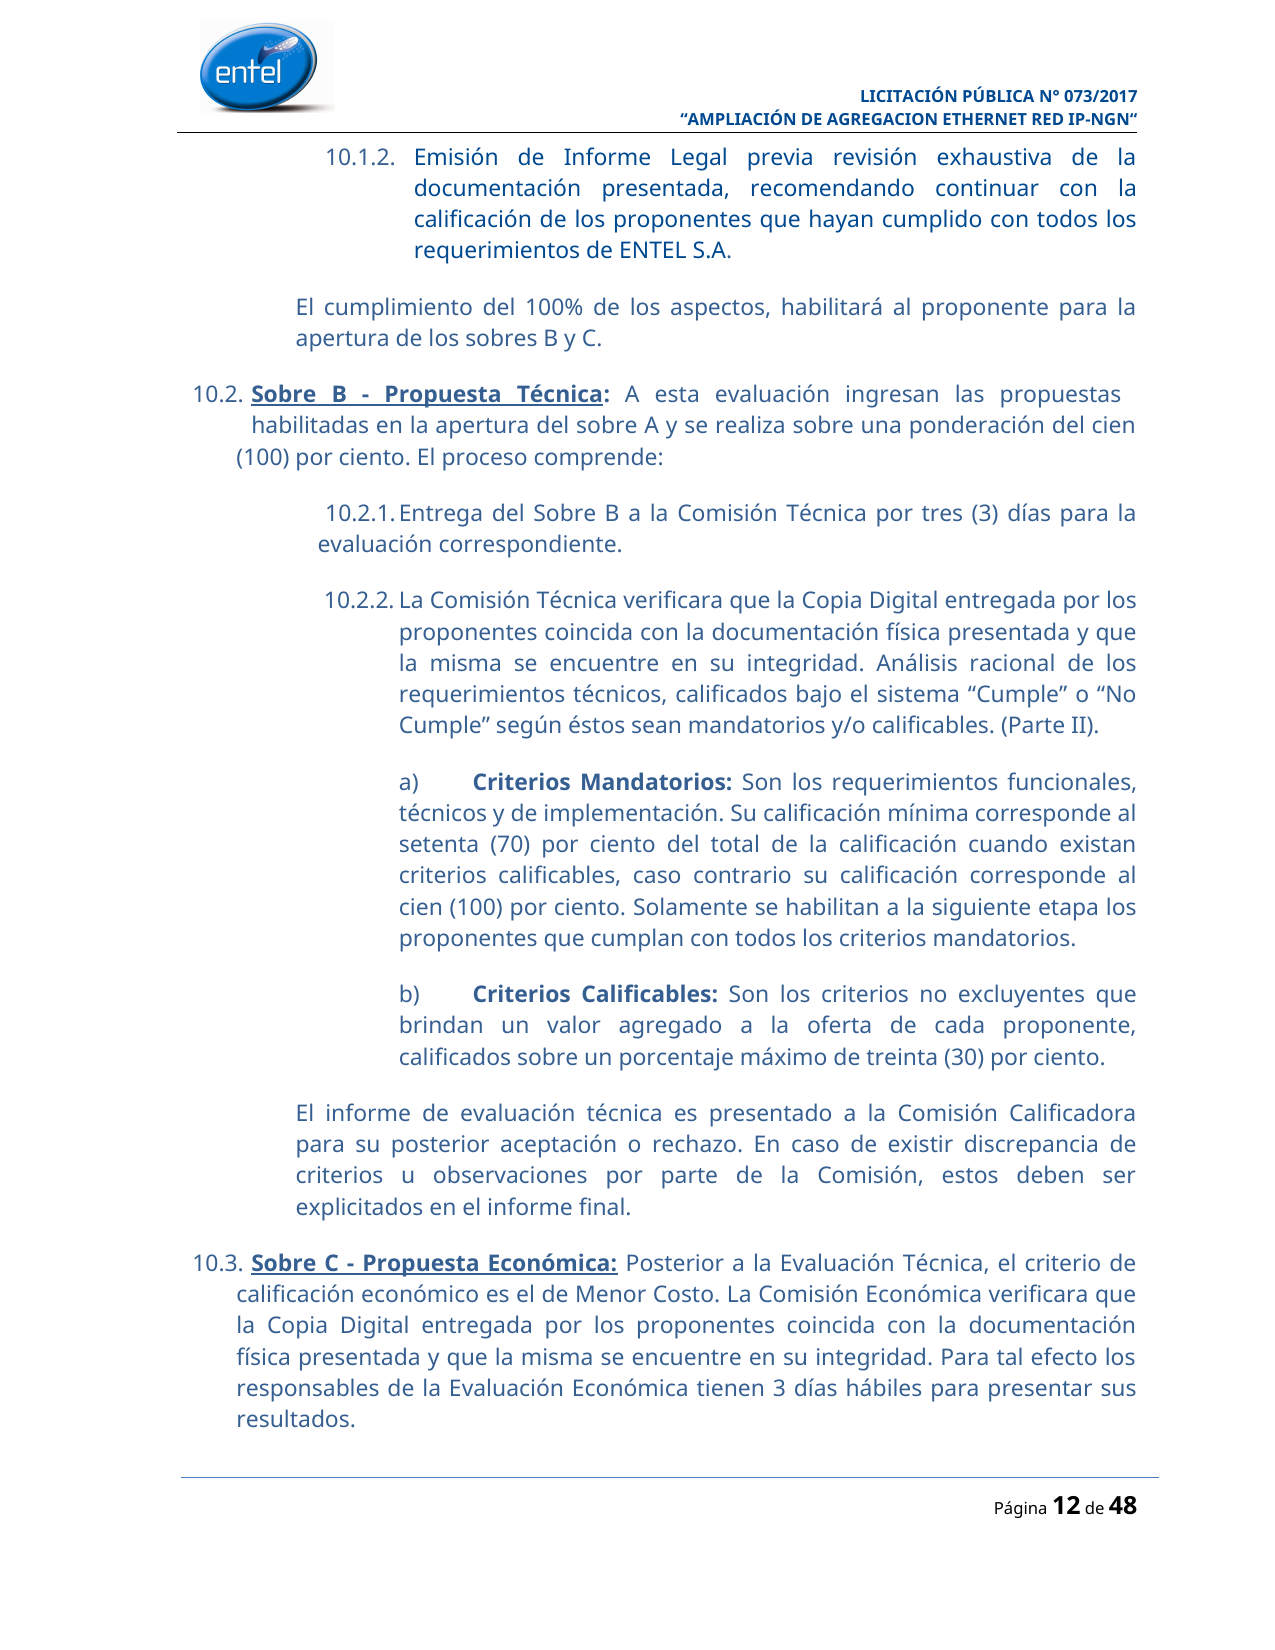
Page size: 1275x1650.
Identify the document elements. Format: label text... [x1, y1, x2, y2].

list Emisión de Informe Legal previa revisión exhaustiva de la documentación presentada, recomendando continuar con la calificación de los proponentes que hayan cumplido con todos los requerimientos de ENTEL S.A. [325, 141, 1137, 266]
text El cumplimiento del 100% de los aspectos, habilitará al proponente para la apertura de los sobres B y C. [295, 291, 1137, 353]
list La Comisión Técnica verificara que la Copia Digital entregada por los proponentes coincida con la documentación física presentada y que la misma se encuentre en su integridad. Análisis racional de los requerimientos técnicos, calificados bajo el sistema “Cumple” o “No Cumple” según éstos sean mandatorios y/o calificables. (Parte II). [324, 584, 1137, 741]
picture [199, 21, 335, 113]
list Sobre C - Propuesta Económica: Posterior a la Evaluación Técnica, el criterio de calificación económico es el de Menor Costo. La Comisión Económica verificara que la Copia Digital entregada por los proponentes coincida con la documentación física presentada y que la misma se encuentre en su integridad. Para tal efecto los responsables de la Evaluación Económica tienen 3 días hábiles para presentar sus resultados. [192, 1247, 1137, 1434]
list Sobre B - Propuesta Técnica: A esta evaluación ingresan las propuestas habilitadas en la apertura del sobre A y se realiza sobre una ponderación del cien (100) por ciento. El proceso comprende: [192, 378, 1137, 472]
text El informe de evaluación técnica es presentado a la Comisión Calificadora para su posterior aceptación o rechazo. En caso de existir discrepancia de criterios u observaciones por parte de la Comisión, estos deben ser explicitados en el informe final. [295, 1097, 1137, 1222]
list Criterios Mandatorios: Son los requerimientos funcionales, técnicos y de implementación. Su calificación mínima corresponde al setenta (70) por ciento del total de la calificación cuando existan criterios calificables, caso contrario su calificación corresponde al cien (100) por ciento. Solamente se habilitan a la siguiente etapa los proponentes que cumplan con todos los criterios mandatorios. [399, 766, 1137, 953]
list Criterios Calificables: Son los criterios no excluyentes que brindan un valor agregado a la oferta de cada proponente, calificados sobre un porcentaje máximo de treinta (30) por ciento. [399, 978, 1137, 1072]
list Entrega del Sobre B a la Comisión Técnica por tres (3) días para la evaluación correspondiente. [317, 497, 1137, 559]
